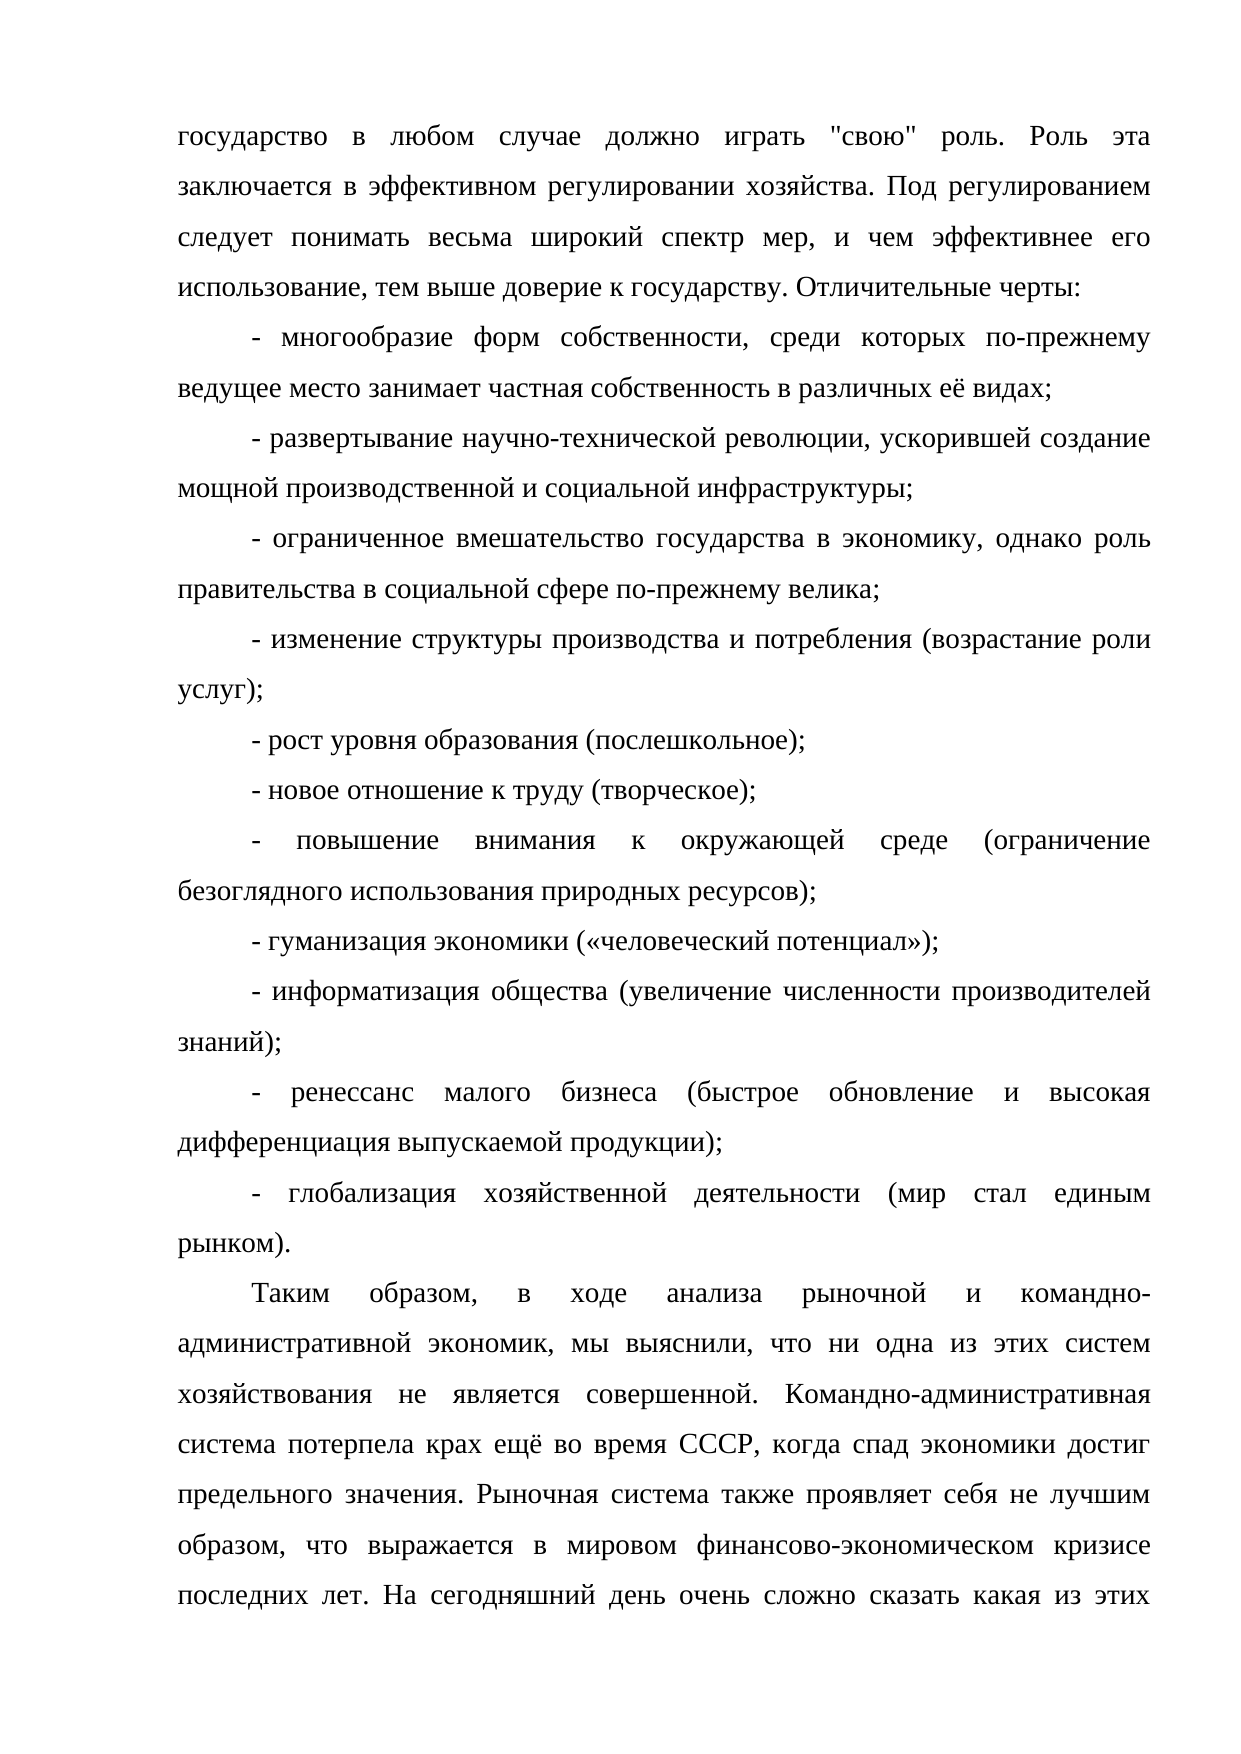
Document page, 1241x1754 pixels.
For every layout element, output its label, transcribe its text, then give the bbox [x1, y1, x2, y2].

text - рост уровня образования (послешкольное); [177, 722, 1152, 755]
text - изменение структуры производства и потребления (возрастание роли услуг); [177, 621, 1152, 705]
text - гуманизация экономики («человеческий потенциал»); [177, 923, 1152, 957]
text - ограниченное вмешательство государства в экономику, однако роль правительства в социальной сфере по-прежнему велика; [177, 521, 1152, 604]
text - повышение внимания к окружающей среде (ограничение безоглядного использования природных ресурсов); [177, 822, 1152, 906]
text - глобализация хозяйственной деятельности (мир стал единым рынком). [177, 1175, 1152, 1258]
text - развертывание научно-технической революции, ускорившей создание мощной производственной и социальной инфраструктуры; [177, 420, 1152, 504]
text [177, 1275, 1152, 1611]
text - многообразие форм собственности, среди которых по-прежнему ведущее место занимает частная собственность в различных её видах; [177, 319, 1152, 403]
text - информатизация общества (увеличение численности производителей знаний); [177, 973, 1152, 1057]
text - новое отношение к труду (творческое); [177, 772, 1152, 806]
text - ренессанс малого бизнеса (быстрое обновление и высокая дифференциация выпускаемой продукции); [177, 1074, 1152, 1158]
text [177, 118, 1152, 303]
